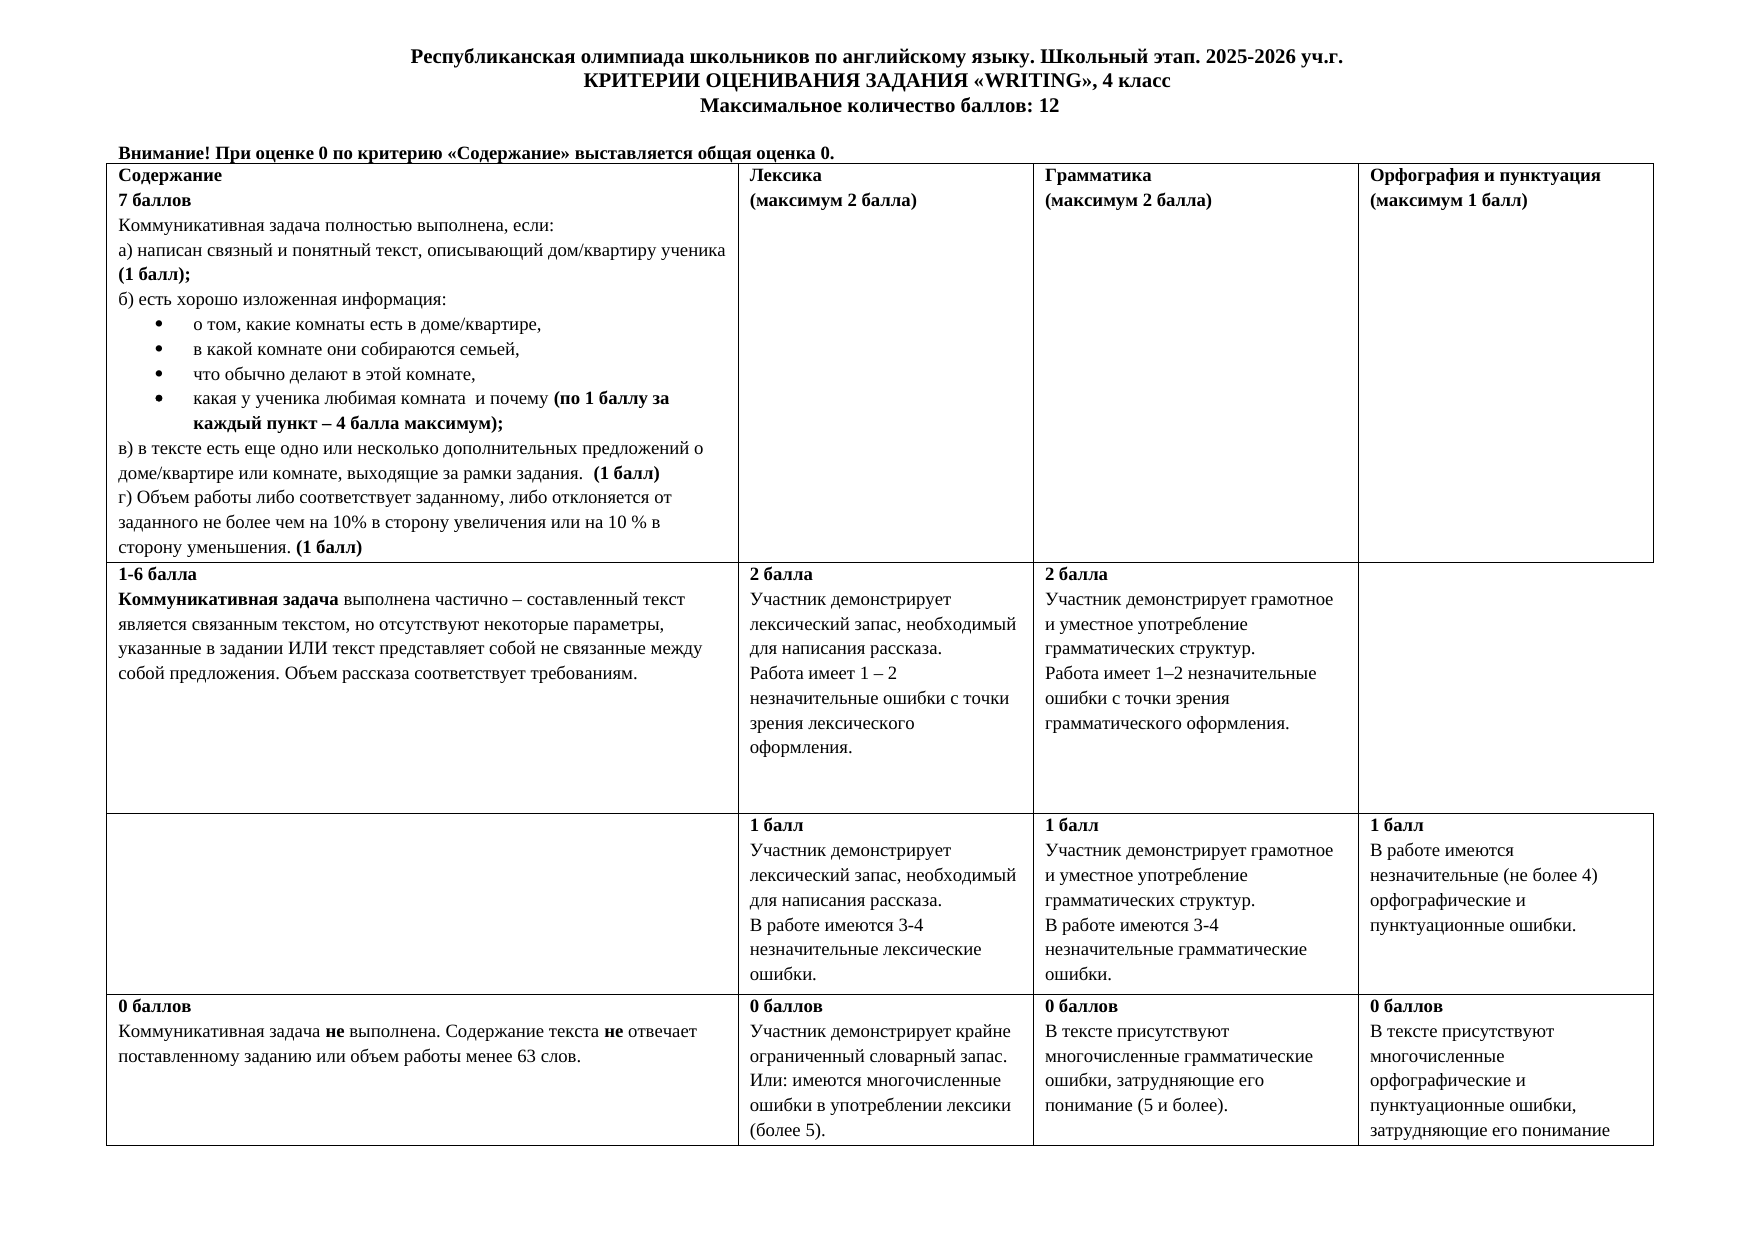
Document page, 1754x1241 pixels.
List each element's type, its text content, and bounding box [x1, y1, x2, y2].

table_cell 1 балл В работе имеются незначительные (не более 4) орфографические и пунктуационные ошибки. [1359, 814, 1653, 994]
text Республиканская олимпиада школьников по английскому языку. Школьный этап. 2025-2026 уч.г. [118, 44, 1636, 68]
table_cell 2 балла Участник демонстрирует лексический запас, необходимый для написания рассказа. Работа имеет 1 – 2 незначительные ошибки с точки зрения лексического оформления. [739, 563, 1033, 813]
table_cell 0 баллов Участник демонстрирует крайне ограниченный словарный запас. Или: имеются многочисленные ошибки в употреблении лексики (более 5). [739, 995, 1033, 1145]
text КРИТЕРИИ ОЦЕНИВАНИЯ ЗАДАНИЯ «WRITING», 4 класс [118, 68, 1636, 92]
text Максимальное количество баллов: 12 [118, 92, 1636, 117]
text Внимание! При оценке 0 по критерию «Содержание» выставляется общая оценка 0. [118, 142, 1636, 163]
table_cell 0 баллов В тексте присутствуют многочисленные орфографические и пунктуационные ошибки, затрудняющие его понимание [1359, 995, 1653, 1145]
table_cell [107, 814, 738, 994]
table_header Грамматика (максимум 2 балла) [1034, 164, 1358, 562]
table_cell 0 баллов В тексте присутствуют многочисленные грамматические ошибки, затрудняющие его понимание (5 и более). [1034, 995, 1358, 1145]
table_cell 2 балла Участник демонстрирует грамотное и уместное употребление грамматических структур. Работа имеет 1–2 незначительные ошибки с точки зрения грамматического оформления. [1034, 563, 1358, 813]
table_cell 0 баллов Коммуникативная задача не выполнена. Содержание текста не отвечает поставленному заданию или объем работы менее 63 слов. [107, 995, 738, 1145]
table_cell 1 балл Участник демонстрирует грамотное и уместное употребление грамматических структур. В работе имеются 3-4 незначительные грамматические ошибки. [1034, 814, 1358, 994]
table_header Содержание 7 баллов Коммуникативная задача полностью выполнена, если: а) написан связный и понятный текст, описывающий дом/квартиру ученика (1 балл); б) есть хорошо изложенная информация: о том, какие комнаты есть в доме/квартире, в какой комнате они собираются семьей, что обычно делают в этой комнате, какая у ученика любимая комната и почему (по 1 баллу за каждый пункт – 4 балла максимум); в) в тексте есть еще одно или несколько дополнительных предложений о доме/квартире или комнате, выходящие за рамки задания. (1 балл) г) Объем работы либо соответствует заданному, либо отклоняется от заданного не более чем на 10% в сторону увеличения или на 10 % в сторону уменьшения. (1 балл) [107, 164, 738, 562]
table_cell 1-6 балла Коммуникативная задача выполнена частично – составленный текст является связанным текстом, но отсутствуют некоторые параметры, указанные в задании ИЛИ текст представляет собой не связанные между собой предложения. Объем рассказа соответствует требованиям. [107, 563, 738, 813]
table_header Орфография и пунктуация (максимум 1 балл) [1359, 164, 1653, 562]
table_header Лексика (максимум 2 балла) [739, 164, 1033, 562]
table_cell 1 балл Участник демонстрирует лексический запас, необходимый для написания рассказа. В работе имеются 3-4 незначительные лексические ошибки. [739, 814, 1033, 994]
